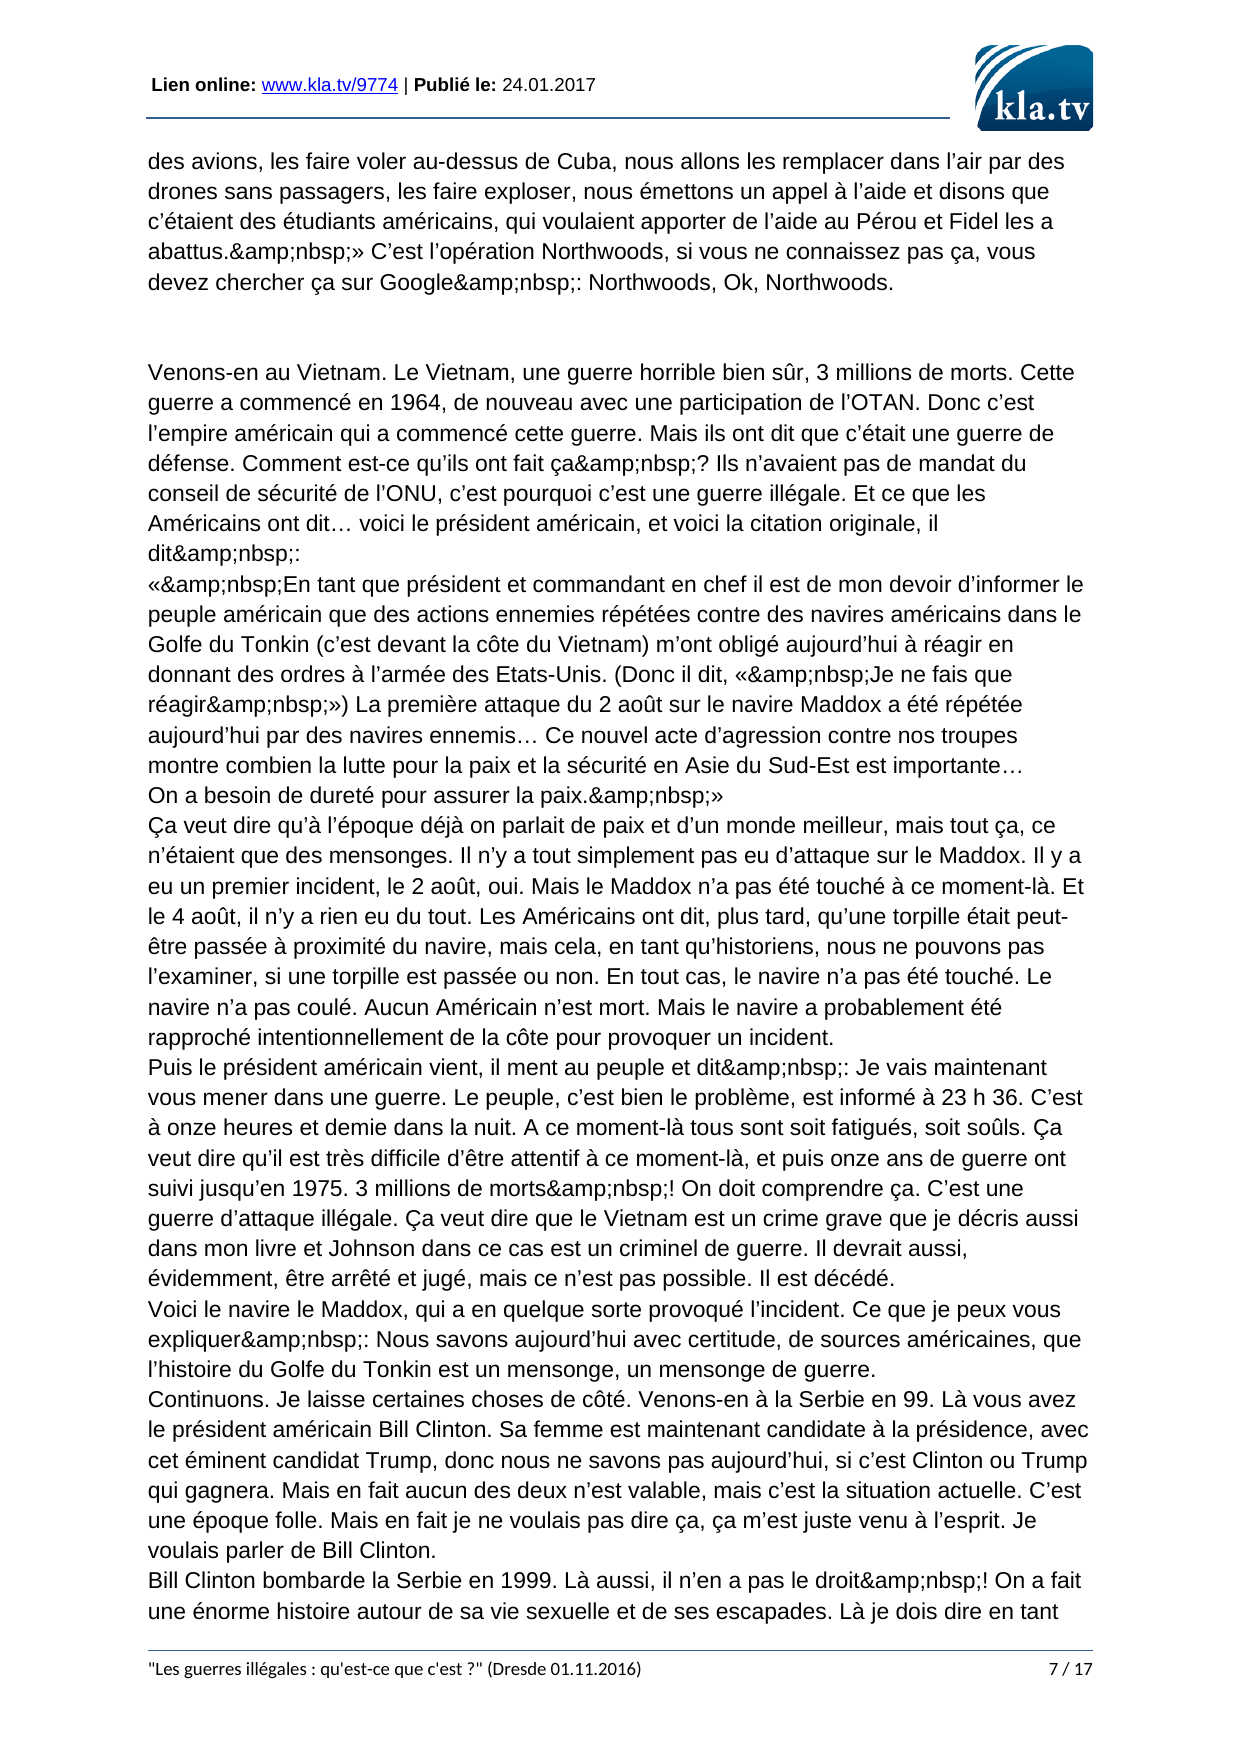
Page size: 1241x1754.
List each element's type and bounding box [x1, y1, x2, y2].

text [148, 148, 1093, 1624]
